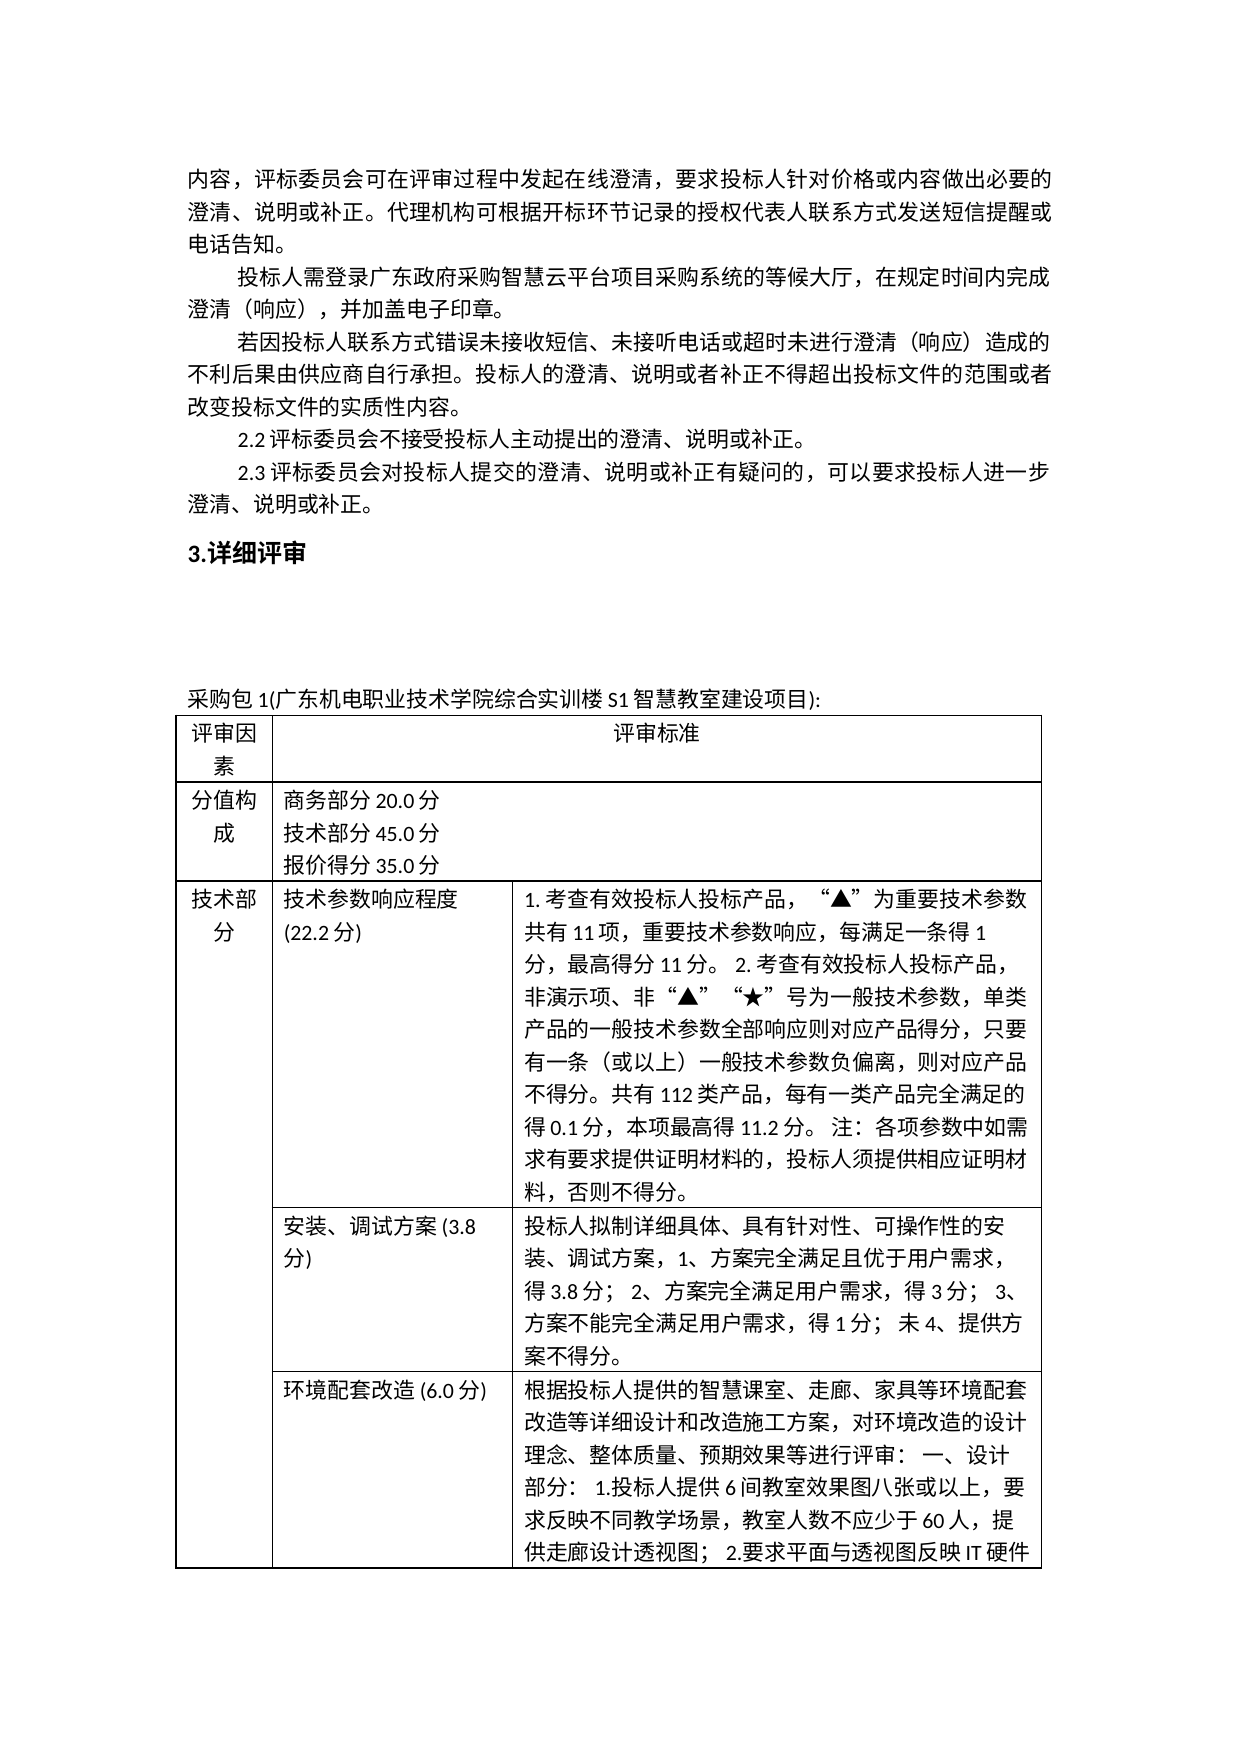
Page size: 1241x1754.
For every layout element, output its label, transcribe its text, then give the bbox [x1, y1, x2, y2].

table_cell 安装、调试方案 (3.8分) [273, 1208, 512, 1371]
table_header 评审因素 [177, 716, 272, 781]
text 2.3评标委员会对投标人提交的澄清、说明或补正有疑问的，可以要求投标人进一步澄清、说明或补正。 [187, 454, 1053, 519]
table_cell 商务部分20.0分 技术部分45.0分 报价得分35.0分 [273, 783, 1041, 880]
text 若因投标人联系方式错误未接收短信、未接听电话或超时未进行澄清（响应）造成的不利后果由供应商自行承担。投标人的澄清、说明或者补正不得超出投标文件的范围或者改变投标文件的实质性内容。 [187, 324, 1053, 422]
text 采购包1(广东机电职业技术学院综合实训楼S1智慧教室建设项目): [187, 682, 1053, 714]
table_cell 环境配套改造 (6.0分) [273, 1372, 512, 1567]
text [187, 162, 1053, 259]
table_header 评审标准 [273, 716, 1041, 781]
text 投标人需登录广东政府采购智慧云平台项目采购系统的等候大厅，在规定时间内完成澄清（响应），并加盖电子印章。 [187, 259, 1053, 324]
table_cell 技术部分 [177, 882, 272, 1567]
table_cell 技术参数响应程度 (22.2分) [273, 882, 512, 1207]
text 2.2评标委员会不接受投标人主动提出的澄清、说明或补正。 [187, 422, 1053, 454]
text 3.详细评审 [187, 519, 1053, 584]
table_cell 分值构成 [177, 783, 272, 880]
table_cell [513, 1372, 1041, 1567]
table_cell 1. 考查有效投标人投标产品，“▲”为重要技术参数共有11项，重要技术参数响应，每满足一条得1分，最高得分11分。 2. 考查有效投标人投标产品，非演示项、非“▲”“★”号为一般技术参数，单类产品的一般技术参数全部响应则对应产品得分，只要有一条（或以上）一般技术参数负偏离，则对应产品不得分。共有112类产品，每有一类产品完全满足的得0.1分，本项最高得11.2分。 注：各项参数中如需求有要求提供证明材料的，投标人须提供相应证明材料，否则不得分。 [513, 882, 1041, 1207]
table_cell 投标人拟制详细具体、具有针对性、可操作性的安装、调试方案，1、方案完全满足且优于用户需求，得3.8分； 2、方案完全满足用户需求，得3分； 3、方案不能完全满足用户需求，得1分； 未4、提供方案不得分。 [513, 1208, 1041, 1371]
